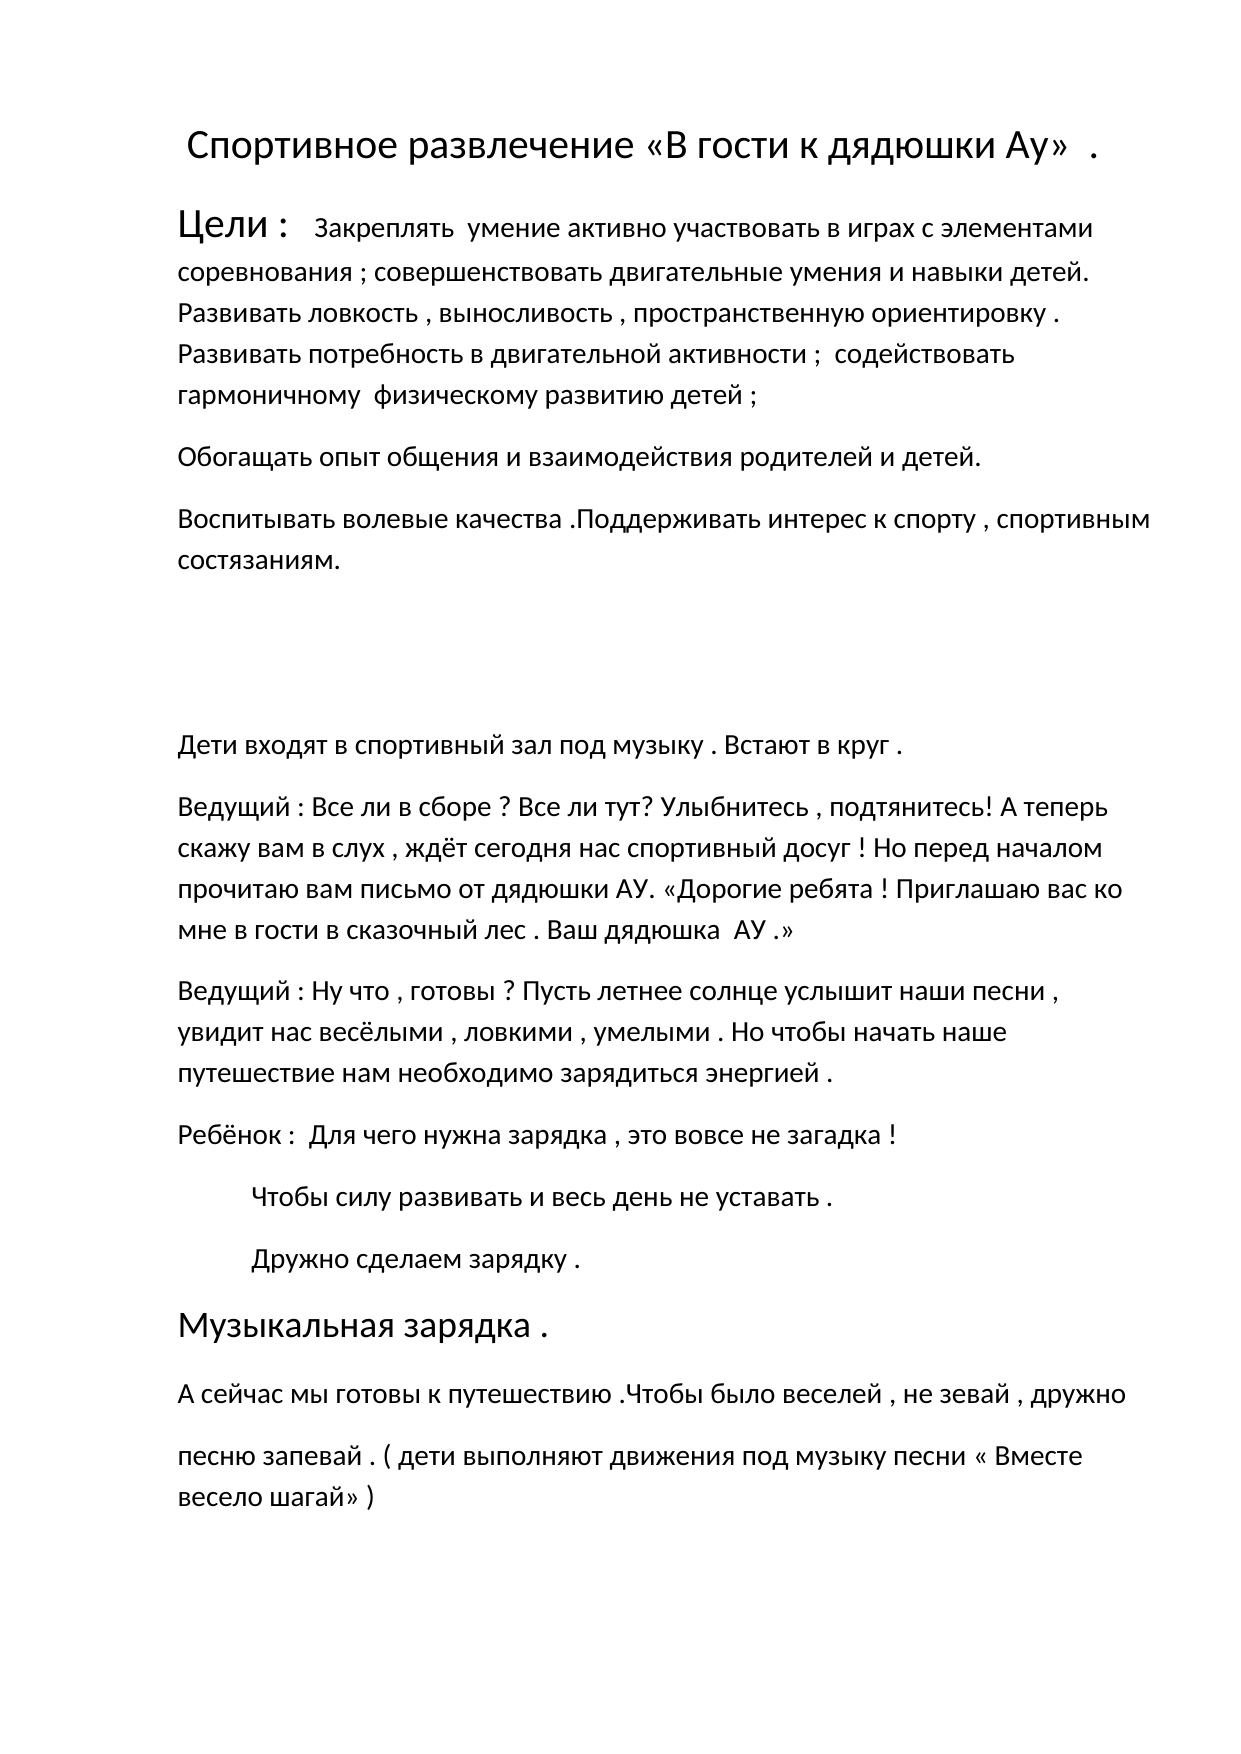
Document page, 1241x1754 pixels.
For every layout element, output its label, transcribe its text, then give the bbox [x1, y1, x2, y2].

text Ребёнок : Для чего нужна зарядка , это вовсе не загадка ! [177, 1116, 1152, 1152]
text Цели : Закреплять умение активно участвовать в играх с элементами соревнования ; совершенствовать двигательные умения и навыки детей. Развивать ловкость , выносливость , пространственную ориентировку . Развивать потребность в двигательной активности ; содействовать гармоничному физическому развитию детей ; [177, 197, 1152, 412]
text Ведущий : Ну что , готовы ? Пусть летнее солнце услышит наши песни , увидит нас весёлыми , ловкими , умелыми . Но чтобы начать наше путешествие нам необходимо зарядиться энергией . [177, 972, 1152, 1090]
text Спортивное развлечение «В гости к дядюшки Ау» . [177, 118, 1152, 169]
text Дети входят в спортивный зал под музыку . Встают в круг . [177, 726, 1152, 762]
text Дружно сделаем зарядку . [177, 1240, 1152, 1275]
text А сейчас мы готовы к путешествию .Чтобы было веселей , не зевай , дружно [177, 1375, 1152, 1411]
text Музыкальная зарядка . [177, 1301, 1152, 1347]
text Ведущий : Все ли в сборе ? Все ли тут? Улыбнитесь , подтянитесь! А теперь скажу вам в слух , ждёт сегодня нас спортивный досуг ! Но перед началом прочитаю вам письмо от дядюшки АУ. «Дорогие ребята ! Приглашаю вас ко мне в гости в сказочный лес . Ваш дядюшка АУ .» [177, 788, 1152, 946]
text песню запевай . ( дети выполняют движения под музыку песни « Вместе весело шагай» ) [177, 1437, 1152, 1513]
text Чтобы силу развивать и весь день не уставать . [177, 1178, 1152, 1213]
text Воспитывать волевые качества .Поддерживать интерес к спорту , спортивным состязаниям. [177, 500, 1152, 576]
text Обогащать опыт общения и взаимодействия родителей и детей. [177, 438, 1152, 474]
